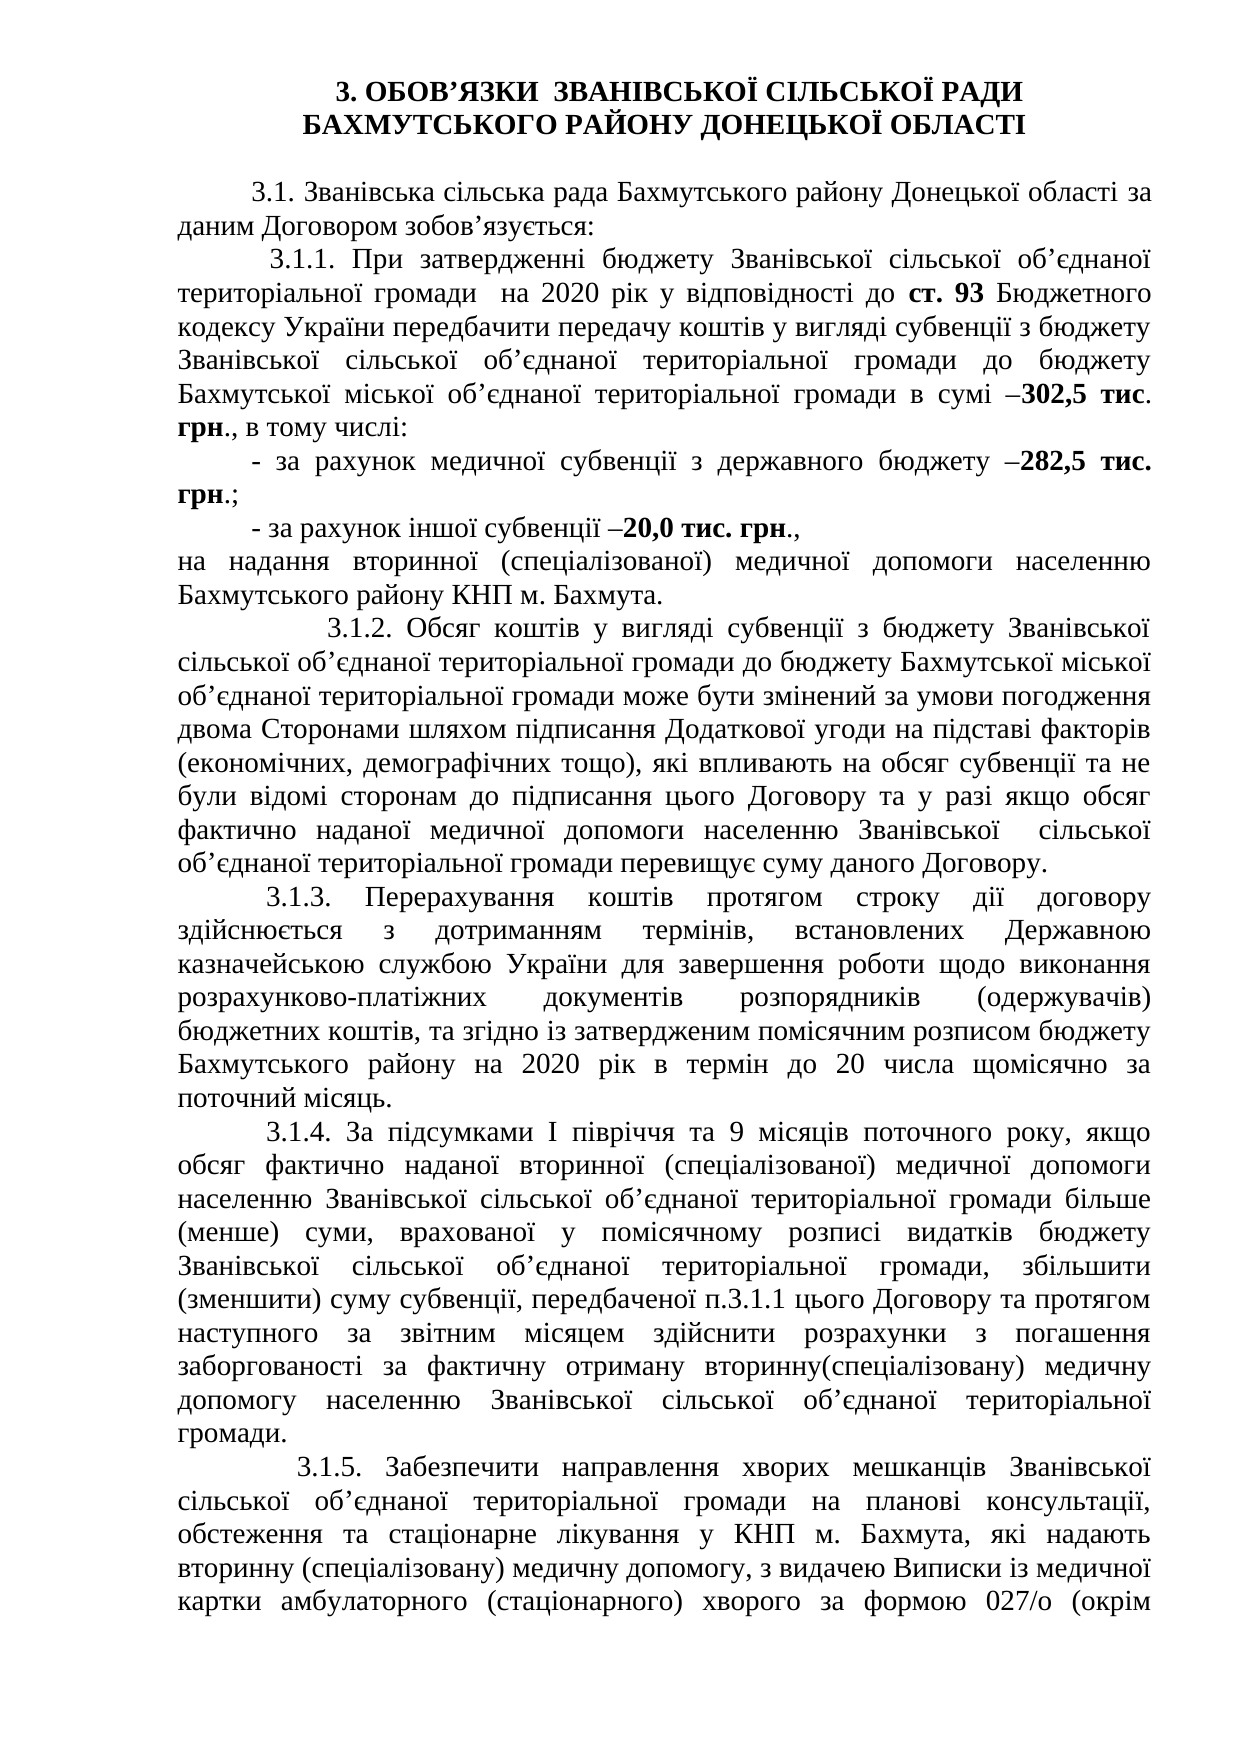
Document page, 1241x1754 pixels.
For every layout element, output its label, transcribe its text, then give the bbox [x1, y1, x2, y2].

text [177, 1449, 1152, 1617]
text - за рахунок іншої субвенції –20,0 тис. грн., [177, 510, 1152, 543]
text 3.1. Званівська сільська рада Бахмутського району Донецької області за даним Договором зобов’язується: [177, 174, 1152, 242]
text на надання вторинної (спеціалізованої) медичної допомоги населенню Бахмутського району КНП м. Бахмута. [177, 543, 1152, 611]
text 3.1.4. За підсумками І півріччя та 9 місяців поточного року, якщо обсяг фактично наданої вторинної (спеціалізованої) медичної допомоги населенню Званівської сільської об’єднаної територіальної громади більше (менше) суми, врахованої у помісячному розписі видатків бюджету Званівської сільської об’єднаної територіальної громади, збільшити (зменшити) суму субвенції, передбаченої п.3.1.1 цього Договору та протягом наступного за звітним місяцем здійснити розрахунки з погашення заборгованості за фактичну отриману вторинну(спеціалізовану) медичну допомогу населенню Званівської сільської об’єднаної територіальної громади. [177, 1114, 1152, 1449]
text 3.1.3. Перерахування коштів протягом строку дії договору здійснюється з дотриманням термінів, встановлених Державною казначейською службою України для завершення роботи щодо виконання розрахунково-платіжних документів розпорядників (одержувачів) бюджетних коштів, та згідно із затвердженим помісячним розписом бюджету Бахмутського району на 2020 рік в термін до 20 числа щомісячно за поточний місяць. [177, 879, 1152, 1114]
text 3. ОБОВ’ЯЗКИ ЗВАНІВСЬКОЇ СІЛЬСЬКОЇ РАДИ БАХМУТСЬКОГО РАЙОНУ ДОНЕЦЬКОЇ ОБЛАСТІ [177, 74, 1152, 141]
text - за рахунок медичної субвенції з державного бюджету –282,5 тис. грн.; [177, 443, 1152, 510]
text 3.1.1. При затвердженні бюджету Званівської сільської об’єднаної територіальної громади на 2020 рік у відповідності до ст. 93 Бюджетного кодексу України передбачити передачу коштів у вигляді субвенції з бюджету Званівської сільської об’єднаної територіальної громади до бюджету Бахмутської міської об’єднаної територіальної громади в сумі –302,5 тис. грн., в тому числі: [177, 242, 1152, 443]
text 3.1.2. Обсяг коштів у вигляді субвенції з бюджету Званівської сільської об’єднаної територіальної громади до бюджету Бахмутської міської об’єднаної територіальної громади може бути змінений за умови погодження двома Сторонами шляхом підписання Додаткової угоди на підставі факторів (економічних, демографічних тощо), які впливають на обсяг субвенції та не були відомі сторонам до підписання цього Договору та у разі якщо обсяг фактично наданої медичної допомоги населенню Званівської сільської об’єднаної територіальної громади перевищує суму даного Договору. [177, 611, 1152, 879]
